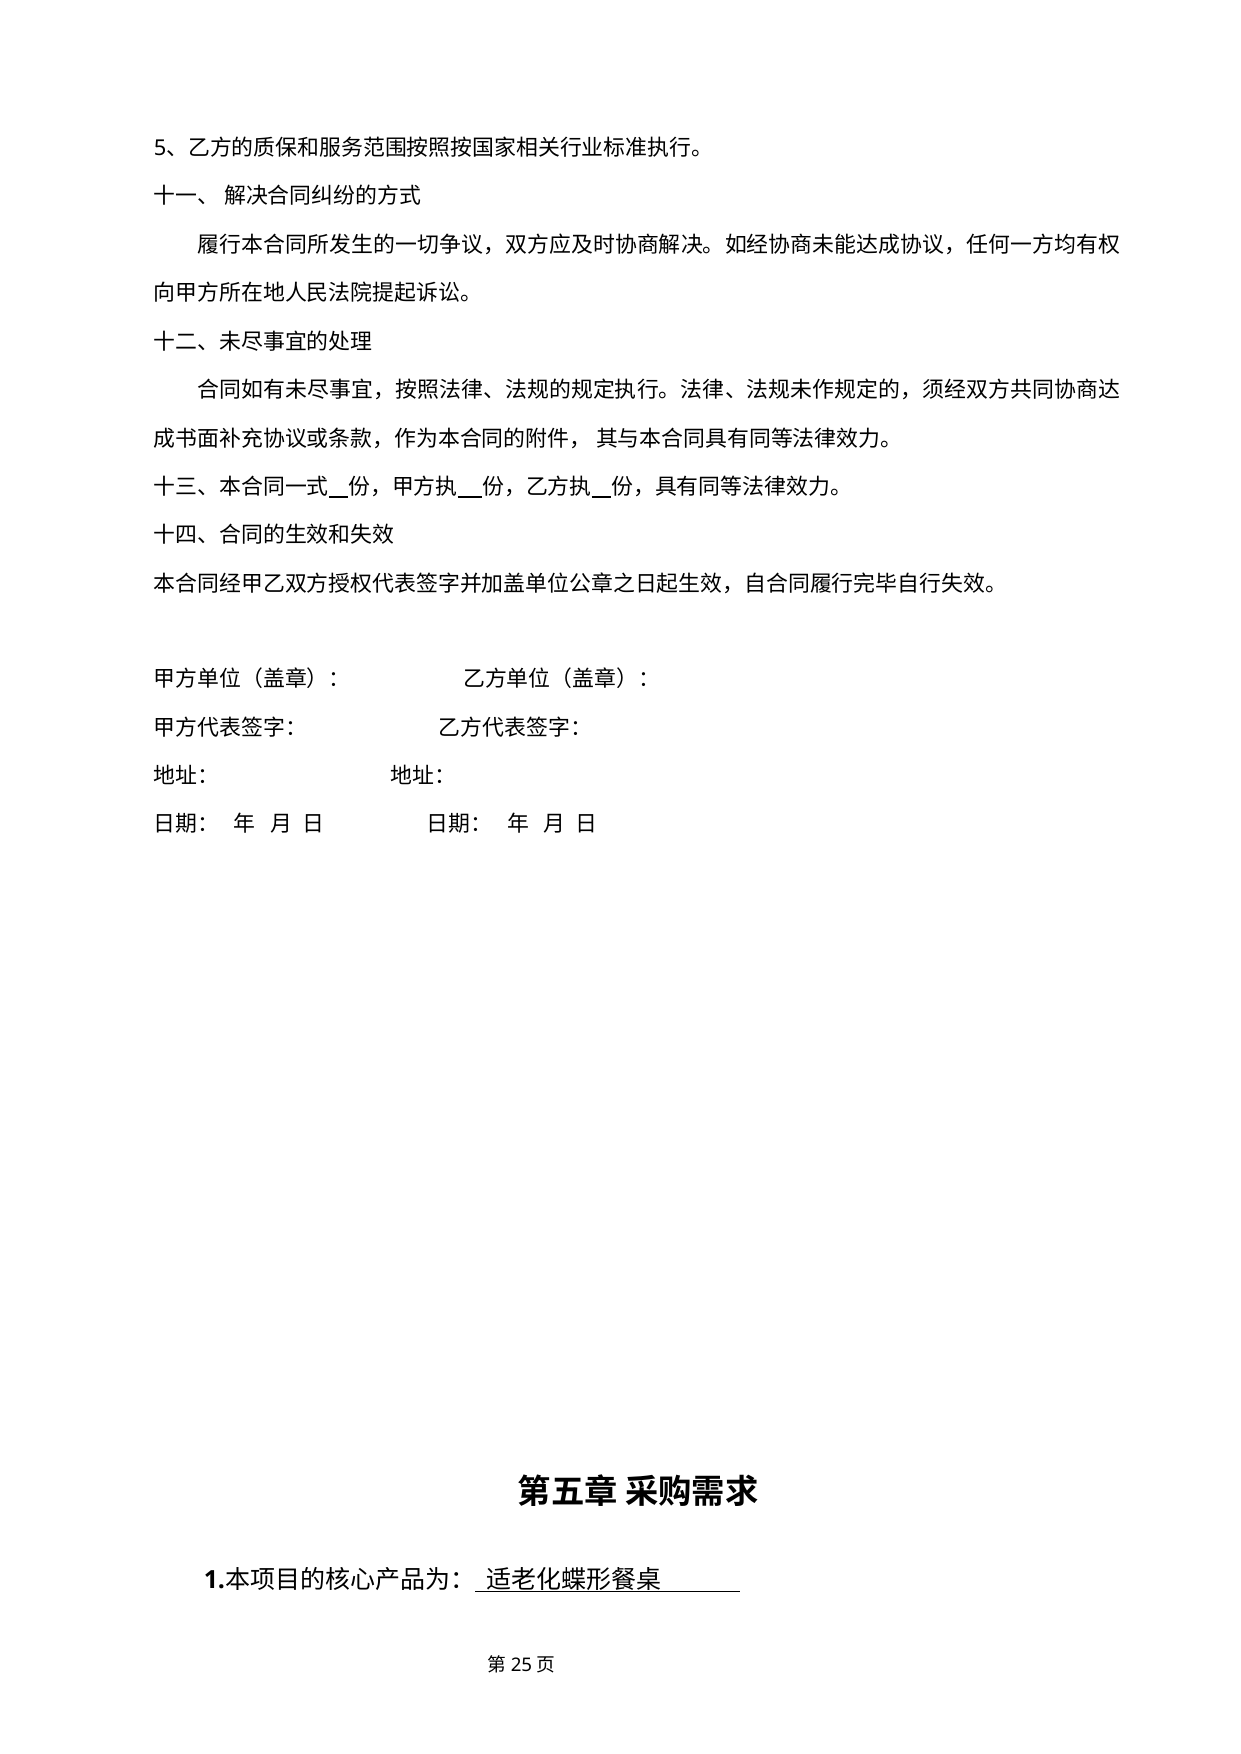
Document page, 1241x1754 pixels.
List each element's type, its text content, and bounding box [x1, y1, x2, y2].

text 履行本合同所发生的一切争议，双方应及时协商解决。如经协商未能达成协议，任何一方均有权向甲方所在地人民法院提起诉讼。 [153, 226, 1122, 307]
text 日期： 年 月 日 日期： 年 月 日 [153, 806, 1122, 838]
text 甲方单位（盖章）： 乙方单位（盖章）： [153, 661, 1122, 693]
text 十三、本合同一式 份，甲方执 份，乙方执 份，具有同等法律效力。 [153, 469, 1122, 501]
title 采购需求 [153, 1456, 1122, 1521]
text 甲方代表签字： 乙方代表签字： [153, 709, 1122, 742]
text 1.本项目的核心产品为： 适老化蝶形餐桌 [153, 1545, 1122, 1610]
text 十四、合同的生效和失效 [153, 517, 1122, 549]
text 5、乙方的质保和服务范围按照按国家相关行业标准执行。 [153, 129, 1122, 162]
text 十二、未尽事宜的处理 [153, 323, 1122, 356]
text 十一、 解决合同纠纷的方式 [153, 178, 1122, 210]
text 合同如有未尽事宜，按照法律、法规的规定执行。法律、法规未作规定的，须经双方共同协商达成书面补充协议或条款，作为本合同的附件， 其与本合同具有同等法律效力。 [153, 372, 1122, 453]
text 地址： 地址： [153, 758, 1122, 790]
text 本合同经甲乙双方授权代表签字并加盖单位公章之日起生效，自合同履行完毕自行失效。 [153, 565, 1122, 598]
